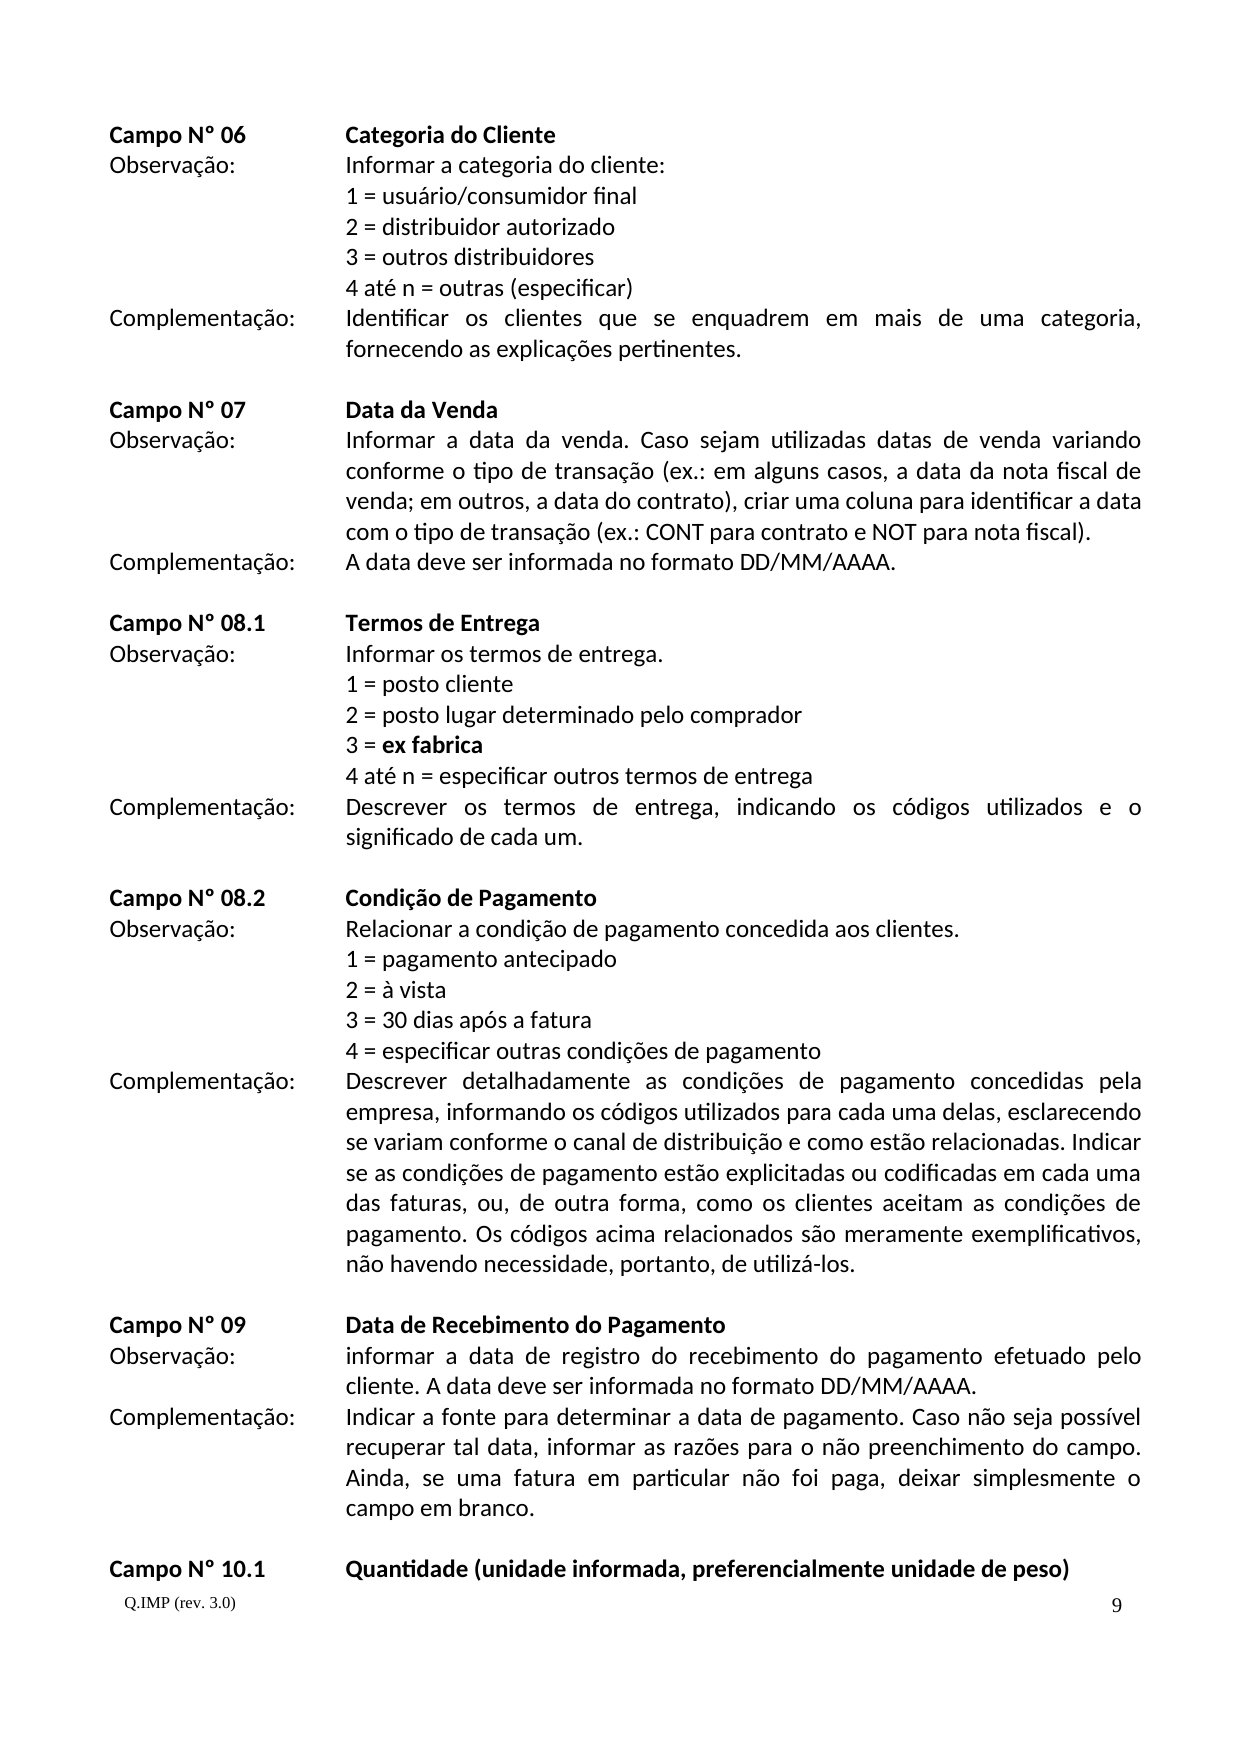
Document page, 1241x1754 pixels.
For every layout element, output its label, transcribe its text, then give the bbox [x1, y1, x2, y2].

text 1 = pagamento antecipado [109, 943, 1143, 974]
text Complementação: Descrever detalhadamente as condições de pagamento concedidas pela empresa, informando os códigos utilizados para cada uma delas, esclarecendo se variam conforme o canal de distribuição e como estão relacionadas. Indicar se as condições de pagamento estão explicitadas ou codificadas em cada uma das faturas, ou, de outra forma, como os clientes aceitam as condições de pagamento. Os códigos acima relacionados são meramente exemplificativos, não havendo necessidade, portanto, de utilizá-los. [109, 1065, 1143, 1279]
text 4 até n = outras (especificar) [109, 272, 1143, 302]
text Complementação: Descrever os termos de entrega, indicando os códigos utilizados e o significado de cada um. [109, 791, 1143, 852]
text 2 = distribuidor autorizado [109, 211, 1143, 241]
text Complementação: Identificar os clientes que se enquadrem em mais de uma categoria, fornecendo as explicações pertinentes. [109, 302, 1143, 363]
text 3 = ex fabrica [109, 729, 1143, 760]
text Campo Nº 10.1 Quantidade (unidade informada, preferencialmente unidade de peso) [109, 1554, 1143, 1584]
text 3 = outros distribuidores [109, 241, 1143, 272]
text Campo Nº 07 Data da Venda [109, 394, 1143, 424]
text Campo Nº 08.2 Condição de Pagamento [109, 882, 1143, 913]
text 1 = posto cliente [109, 668, 1143, 699]
text 3 = 30 dias após a fatura [109, 1004, 1143, 1035]
text Campo Nº 08.1 Termos de Entrega [109, 607, 1143, 638]
text Observação: Informar a data da venda. Caso sejam utilizadas datas de venda variando conforme o tipo de transação (ex.: em alguns casos, a data da nota fiscal de venda; em outros, a data do contrato), criar uma coluna para identificar a data com o tipo de transação (ex.: CONT para contrato e NOT para nota fiscal). [109, 424, 1143, 546]
text 1 = usuário/consumidor final [109, 180, 1143, 211]
text Complementação: Indicar a fonte para determinar a data de pagamento. Caso não seja possível recuperar tal data, informar as razões para o não preenchimento do campo. Ainda, se uma fatura em particular não foi paga, deixar simplesmente o campo em branco. [109, 1401, 1143, 1523]
text 2 = à vista [109, 974, 1143, 1004]
text Observação: Informar a categoria do cliente: [109, 150, 1143, 180]
text Campo Nº 09 Data de Recebimento do Pagamento [109, 1309, 1143, 1340]
text 2 = posto lugar determinado pelo comprador [109, 699, 1143, 729]
text Observação: Informar os termos de entrega. [109, 638, 1143, 668]
text 4 até n = especificar outros termos de entrega [109, 760, 1143, 791]
text Observação: Relacionar a condição de pagamento concedida aos clientes. [109, 913, 1143, 943]
text Observação: informar a data de registro do recebimento do pagamento efetuado pelo cliente. A data deve ser informada no formato DD/MM/AAAA. [109, 1340, 1143, 1401]
text Complementação: A data deve ser informada no formato DD/MM/AAAA. [109, 546, 1143, 577]
text Campo Nº 06 Categoria do Cliente [109, 119, 1143, 150]
text 4 = especificar outras condições de pagamento [109, 1035, 1143, 1065]
